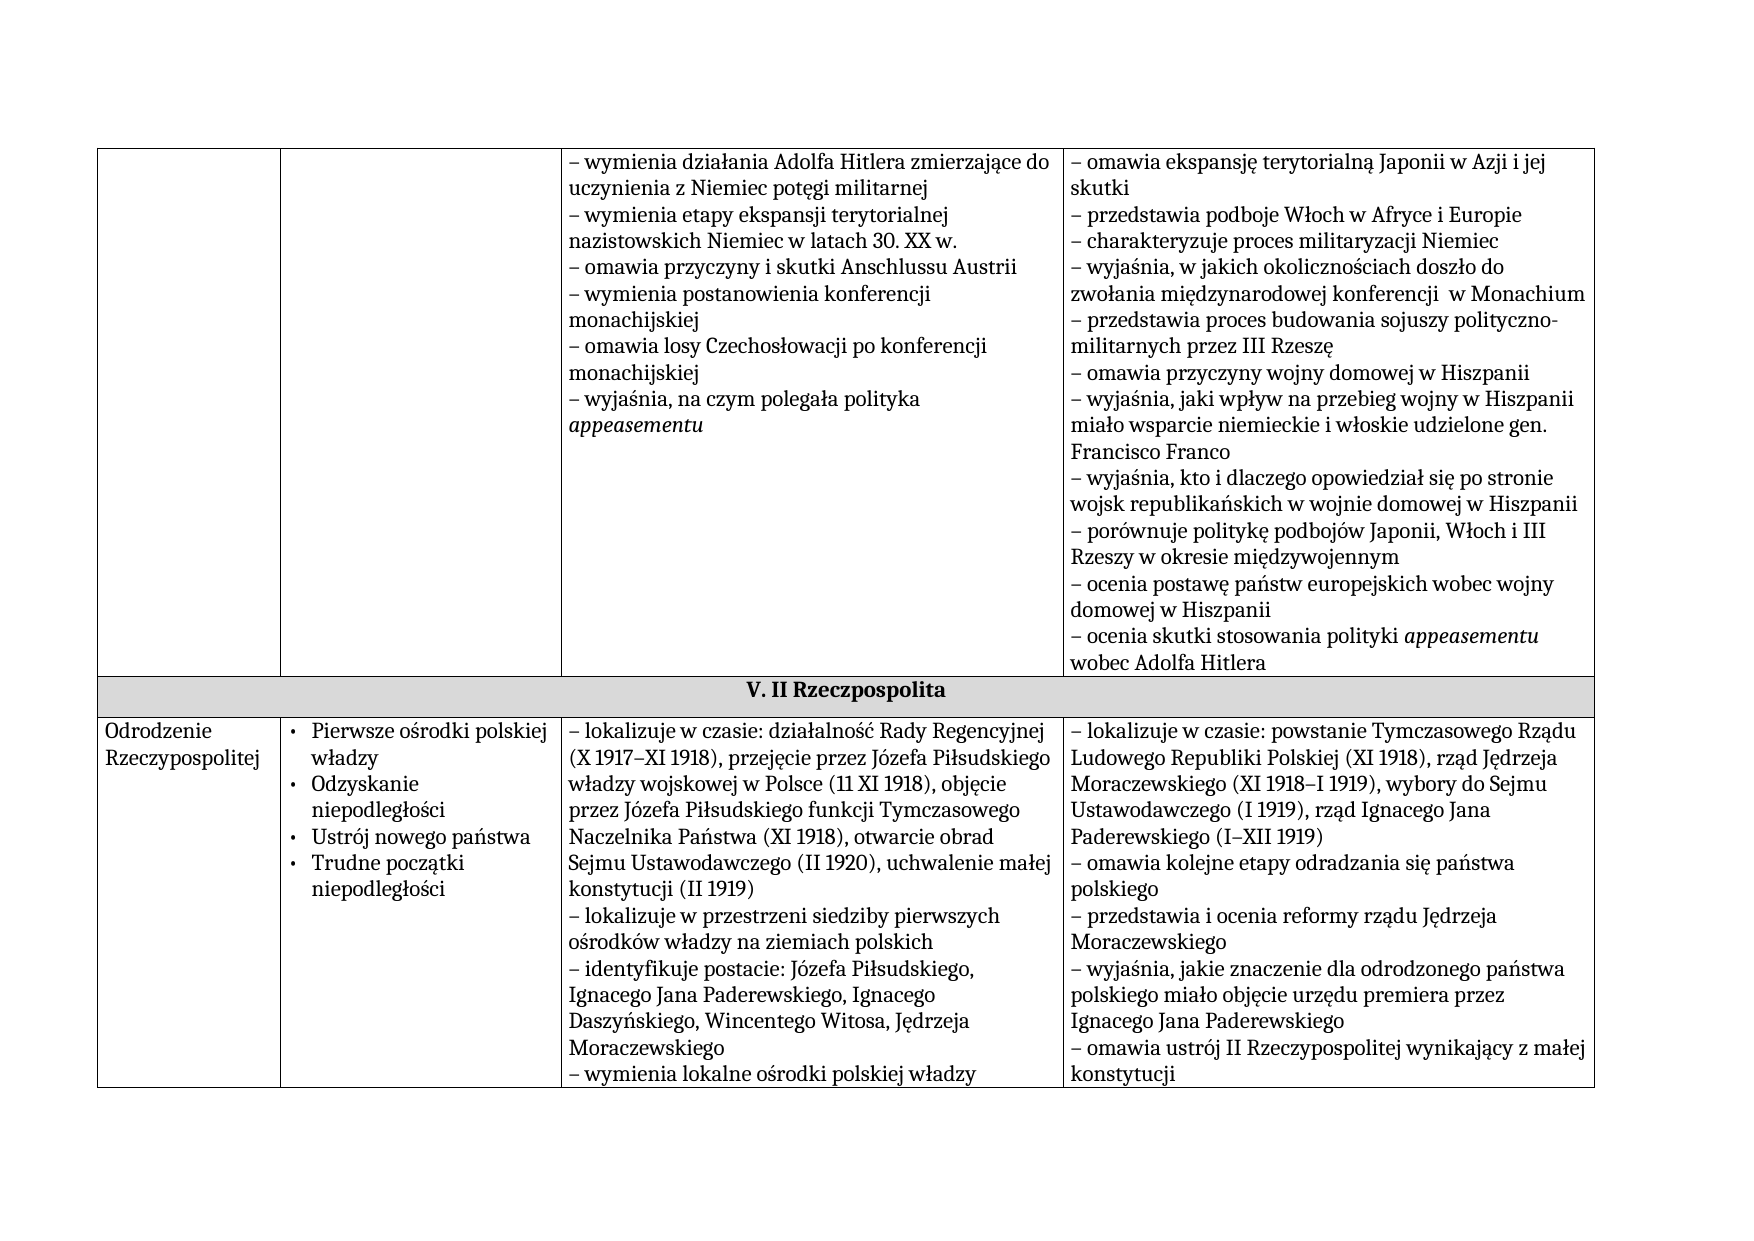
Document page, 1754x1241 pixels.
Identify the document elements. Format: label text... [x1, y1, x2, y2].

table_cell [562, 718, 1063, 1087]
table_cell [98, 149, 280, 676]
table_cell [281, 718, 561, 1087]
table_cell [1064, 718, 1594, 1087]
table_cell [281, 149, 561, 676]
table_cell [98, 718, 280, 1087]
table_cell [562, 149, 1063, 676]
table_cell V. II Rzeczpospolita [98, 677, 1594, 717]
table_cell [1064, 149, 1594, 676]
